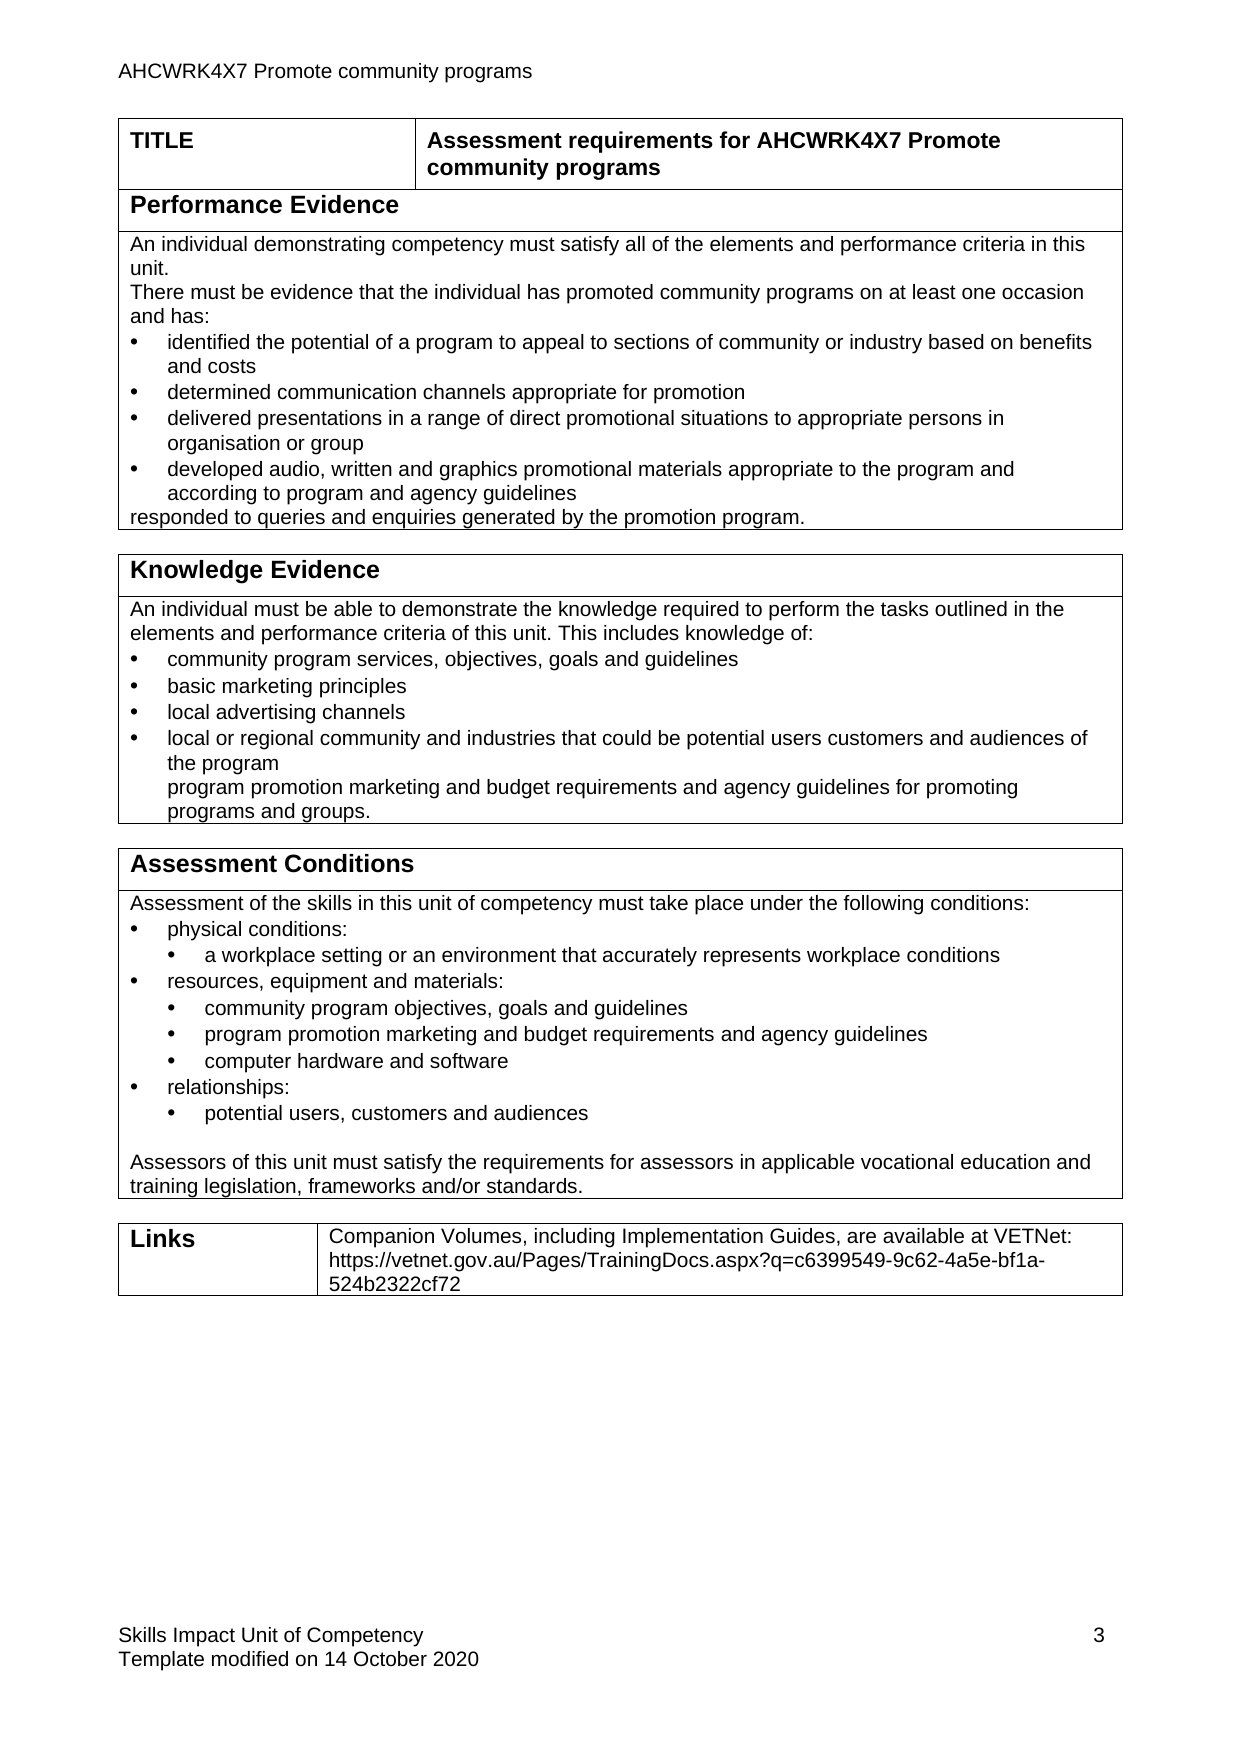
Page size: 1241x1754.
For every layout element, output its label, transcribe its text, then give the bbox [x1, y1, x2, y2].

table_cell Assessment of the skills in this unit of competency must take place under the following conditions: physical conditions: a workplace setting or an environment that accurately represents workplace conditions resources, equipment and materials: community program objectives, goals and guidelines program promotion marketing and budget requirements and agency guidelines computer hardware and software relationships: potential users, customers and audiences Assessors of this unit must satisfy the requirements for assessors in applicable vocational education and training legislation, frameworks and/or standards. [119, 891, 1122, 1197]
table_header Assessment Conditions [119, 849, 1122, 890]
table_header Companion Volumes, including Implementation Guides, are available at VETNet: https://vetnet.gov.au/Pages/TrainingDocs.aspx?q=c6399549-9c62-4a5e-bf1a-524b2322cf72 [318, 1224, 1122, 1295]
table_header Links [119, 1224, 317, 1295]
table_cell An individual demonstrating competency must satisfy all of the elements and performance criteria in this unit. There must be evidence that the individual has promoted community programs on at least one occasion and has: identified the potential of a program to appeal to sections of community or industry based on benefits and costs determined communication channels appropriate for promotion delivered presentations in a range of direct promotional situations to appropriate persons in organisation or group developed audio, written and graphics promotional materials appropriate to the program and according to program and agency guidelines responded to queries and enquiries generated by the promotion program. [119, 232, 1122, 529]
table_cell Performance Evidence [119, 190, 1122, 231]
table_header TITLE [119, 119, 415, 188]
table_cell An individual must be able to demonstrate the knowledge required to perform the tasks outlined in the elements and performance criteria of this unit. This includes knowledge of: community program services, objectives, goals and guidelines basic marketing principles local advertising channels local or regional community and industries that could be potential users customers and audiences of the program program promotion marketing and budget requirements and agency guidelines for promoting programs and groups. [119, 597, 1122, 822]
table_header Knowledge Evidence [119, 555, 1122, 596]
table_header Assessment requirements for AHCWRK4X7 Promote community programs [416, 119, 1122, 188]
